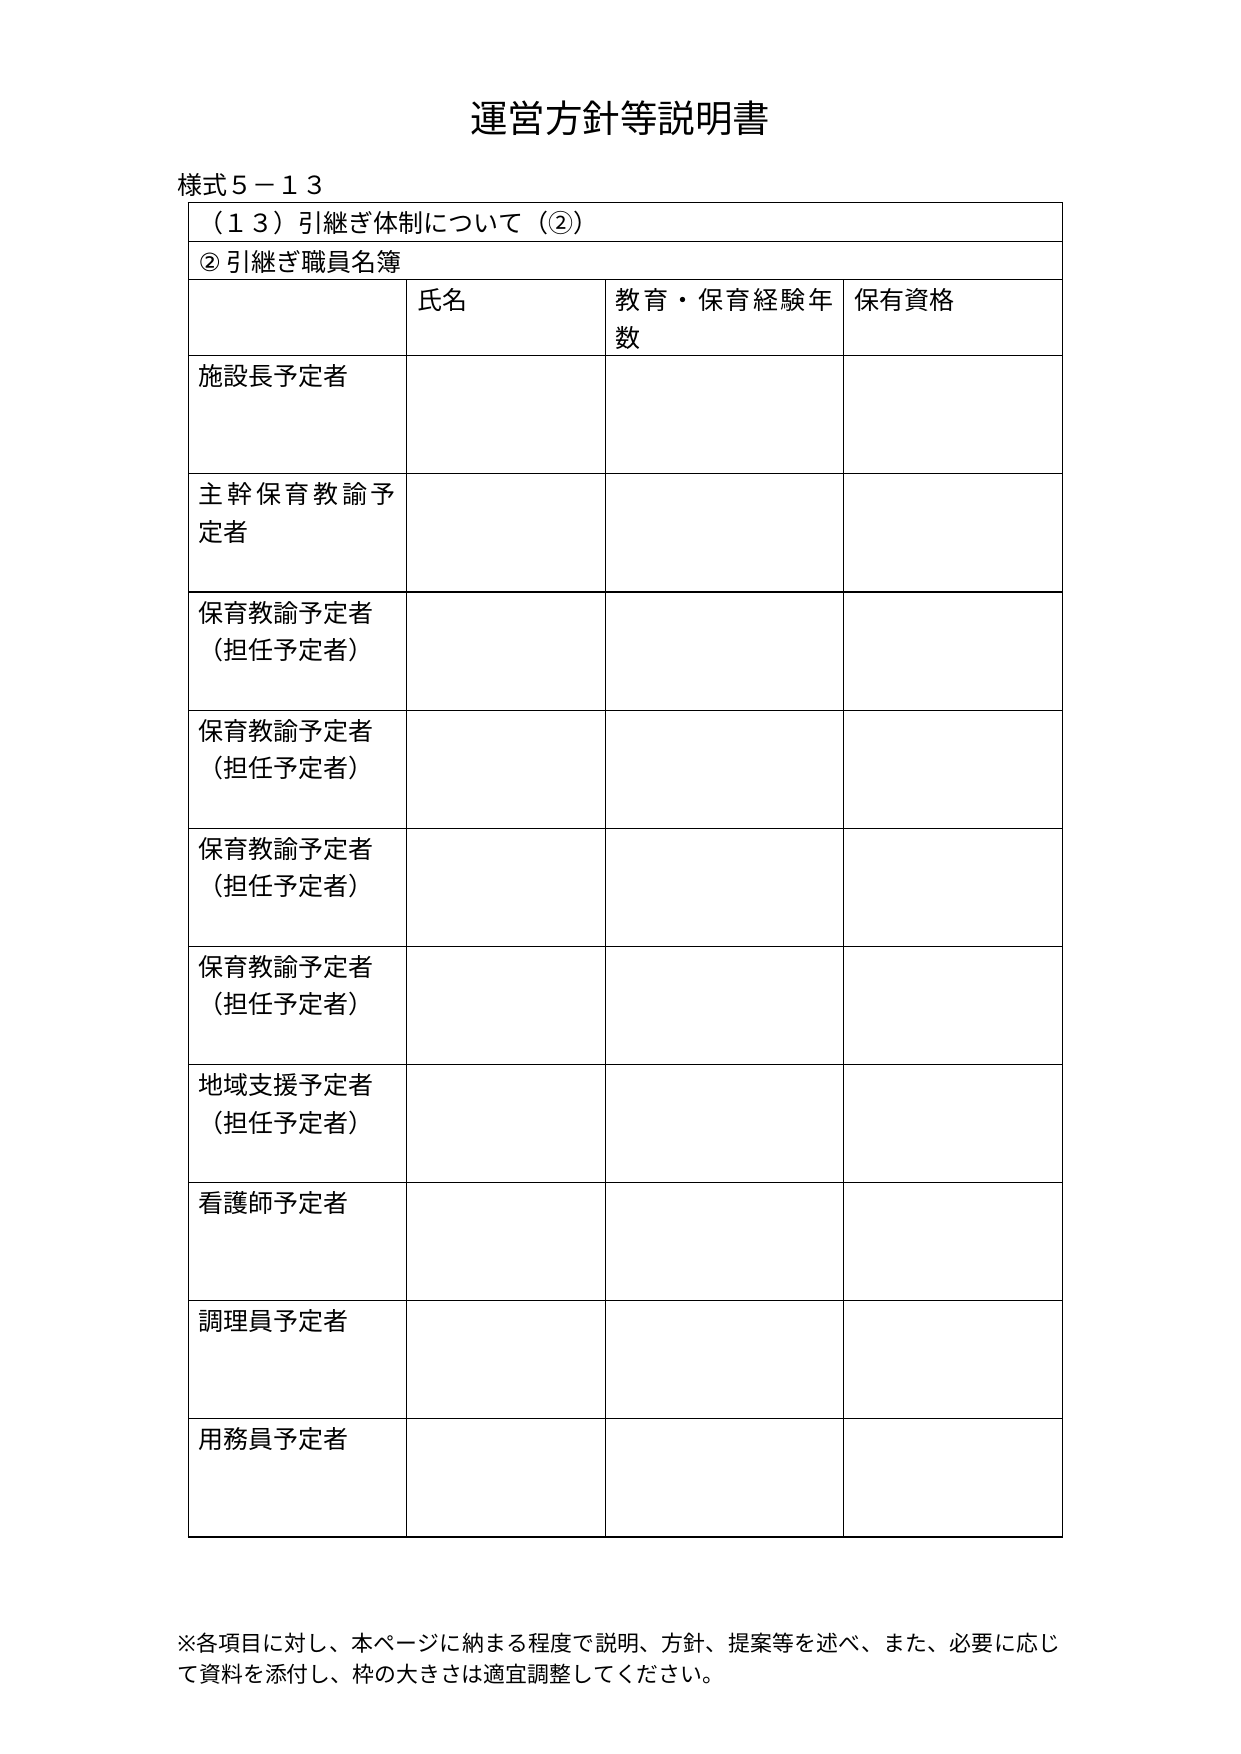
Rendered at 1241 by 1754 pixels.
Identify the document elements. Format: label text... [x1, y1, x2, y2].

table_cell [407, 1065, 605, 1182]
table_header （１３）引継ぎ体制について（②） [189, 203, 1062, 241]
table_cell [606, 593, 843, 709]
table_cell 教育・保育経験年数 [606, 280, 843, 355]
table_cell ②引継ぎ職員名簿 [189, 242, 1062, 279]
table_cell [407, 829, 605, 946]
table_cell 保育教諭予定者 （担任予定者） [189, 593, 406, 709]
table_cell [844, 1183, 1062, 1300]
table_cell 主幹保育教諭予定者 [189, 474, 406, 591]
table_cell [407, 1419, 605, 1536]
table_cell [407, 1301, 605, 1418]
table_cell [606, 711, 843, 828]
table_cell 看護師予定者 [189, 1183, 406, 1300]
table_cell [189, 280, 406, 355]
table_cell [844, 1065, 1062, 1182]
table_cell [606, 474, 843, 591]
text 様式５－１３ [177, 164, 1063, 202]
table_cell [844, 593, 1062, 709]
table_cell 保育教諭予定者 （担任予定者） [189, 711, 406, 828]
table_cell [407, 947, 605, 1064]
table_cell [606, 1183, 843, 1300]
table_cell 保有資格 [844, 280, 1062, 355]
table_cell [844, 711, 1062, 828]
table_cell [407, 356, 605, 473]
table_cell [606, 947, 843, 1064]
table_cell [407, 593, 605, 709]
table_cell [844, 1419, 1062, 1536]
table_cell 保育教諭予定者 （担任予定者） [189, 829, 406, 946]
table_cell 地域支援予定者 （担任予定者） [189, 1065, 406, 1182]
table_cell [844, 356, 1062, 473]
table_cell 用務員予定者 [189, 1419, 406, 1536]
table_cell 施設長予定者 [189, 356, 406, 473]
table_cell [606, 1065, 843, 1182]
table_cell [407, 711, 605, 828]
table_cell [407, 474, 605, 591]
table_cell 氏名 [407, 280, 605, 355]
table_cell [844, 947, 1062, 1064]
table_cell 保育教諭予定者 （担任予定者） [189, 947, 406, 1064]
table_cell [606, 1301, 843, 1418]
table_cell [606, 356, 843, 473]
table_cell [606, 829, 843, 946]
table_cell [844, 1301, 1062, 1418]
table_cell [606, 1419, 843, 1536]
table_cell [844, 474, 1062, 591]
table_cell 調理員予定者 [189, 1301, 406, 1418]
table_cell [407, 1183, 605, 1300]
table_cell [844, 829, 1062, 946]
